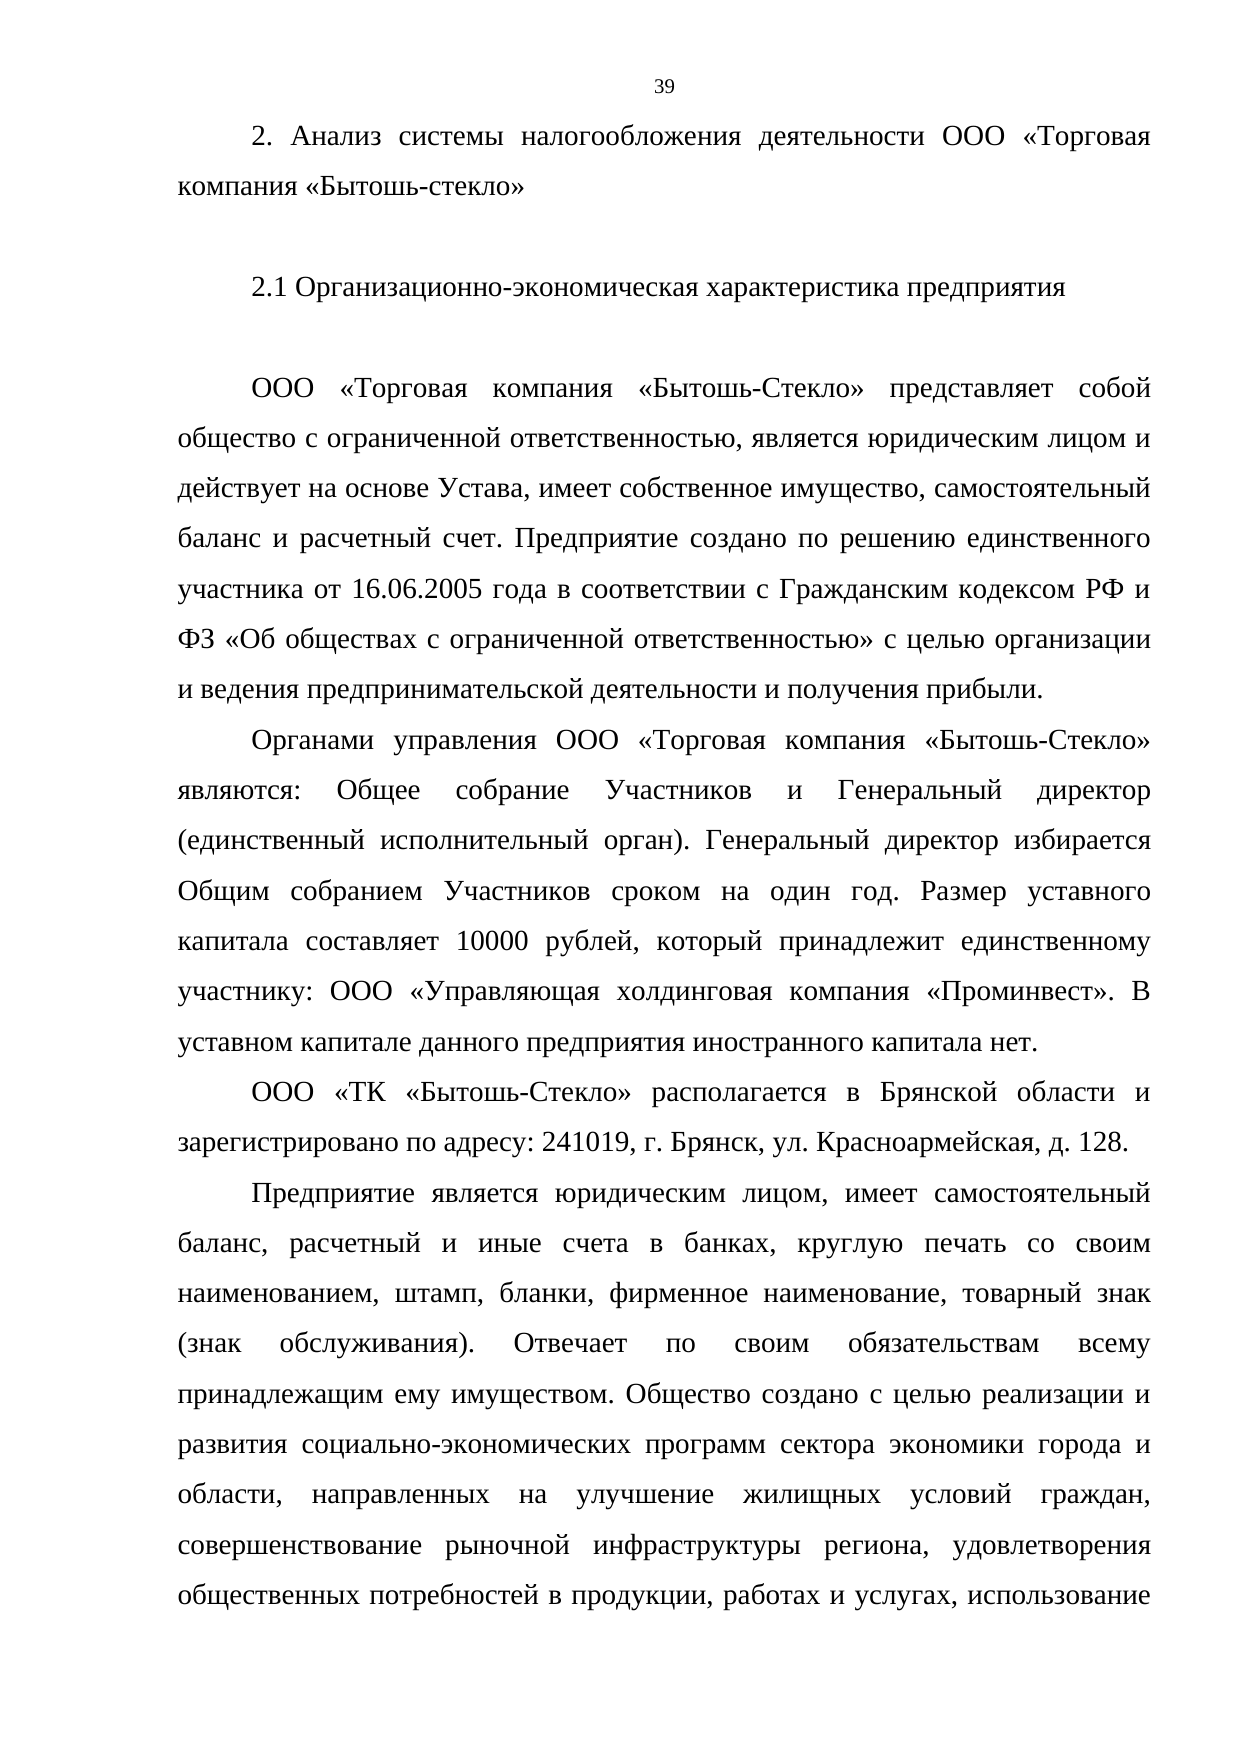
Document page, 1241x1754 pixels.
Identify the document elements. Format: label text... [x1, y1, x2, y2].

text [177, 1175, 1152, 1611]
text 2.1 Организационно-экономическая характеристика предприятия [177, 269, 1152, 303]
text ООО «Торговая компания «Бытошь-Стекло» представляет собой общество с ограниченной ответственностью, является юридическим лицом и действует на основе Устава, имеет собственное имущество, самостоятельный баланс и расчетный счет. Предприятие создано по решению единственного участника от 16.06.2005 года в соответствии с Гражданским кодексом РФ и ФЗ «Об обществах с ограниченной ответственностью» с целью организации и ведения предпринимательской деятельности и получения прибыли. [177, 370, 1152, 705]
text Органами управления ООО «Торговая компания «Бытошь-Стекло» являются: Общее собрание Участников и Генеральный директор (единственный исполнительный орган). Генеральный директор избирается Общим собранием Участников сроком на один год. Размер уставного капитала составляет 10000 рублей, который принадлежит единственному участнику: ООО «Управляющая холдинговая компания «Проминвест». В уставном капитале данного предприятия иностранного капитала нет. [177, 722, 1152, 1057]
text ООО «ТК «Бытошь-Стекло» располагается в Брянской области и зарегистрировано по адресу: 241019, г. Брянск, ул. Красноармейская, д. 128. [177, 1074, 1152, 1158]
text 2. Анализ системы налогообложения деятельности ООО «Торговая компания «Бытошь-стекло» [177, 118, 1152, 202]
